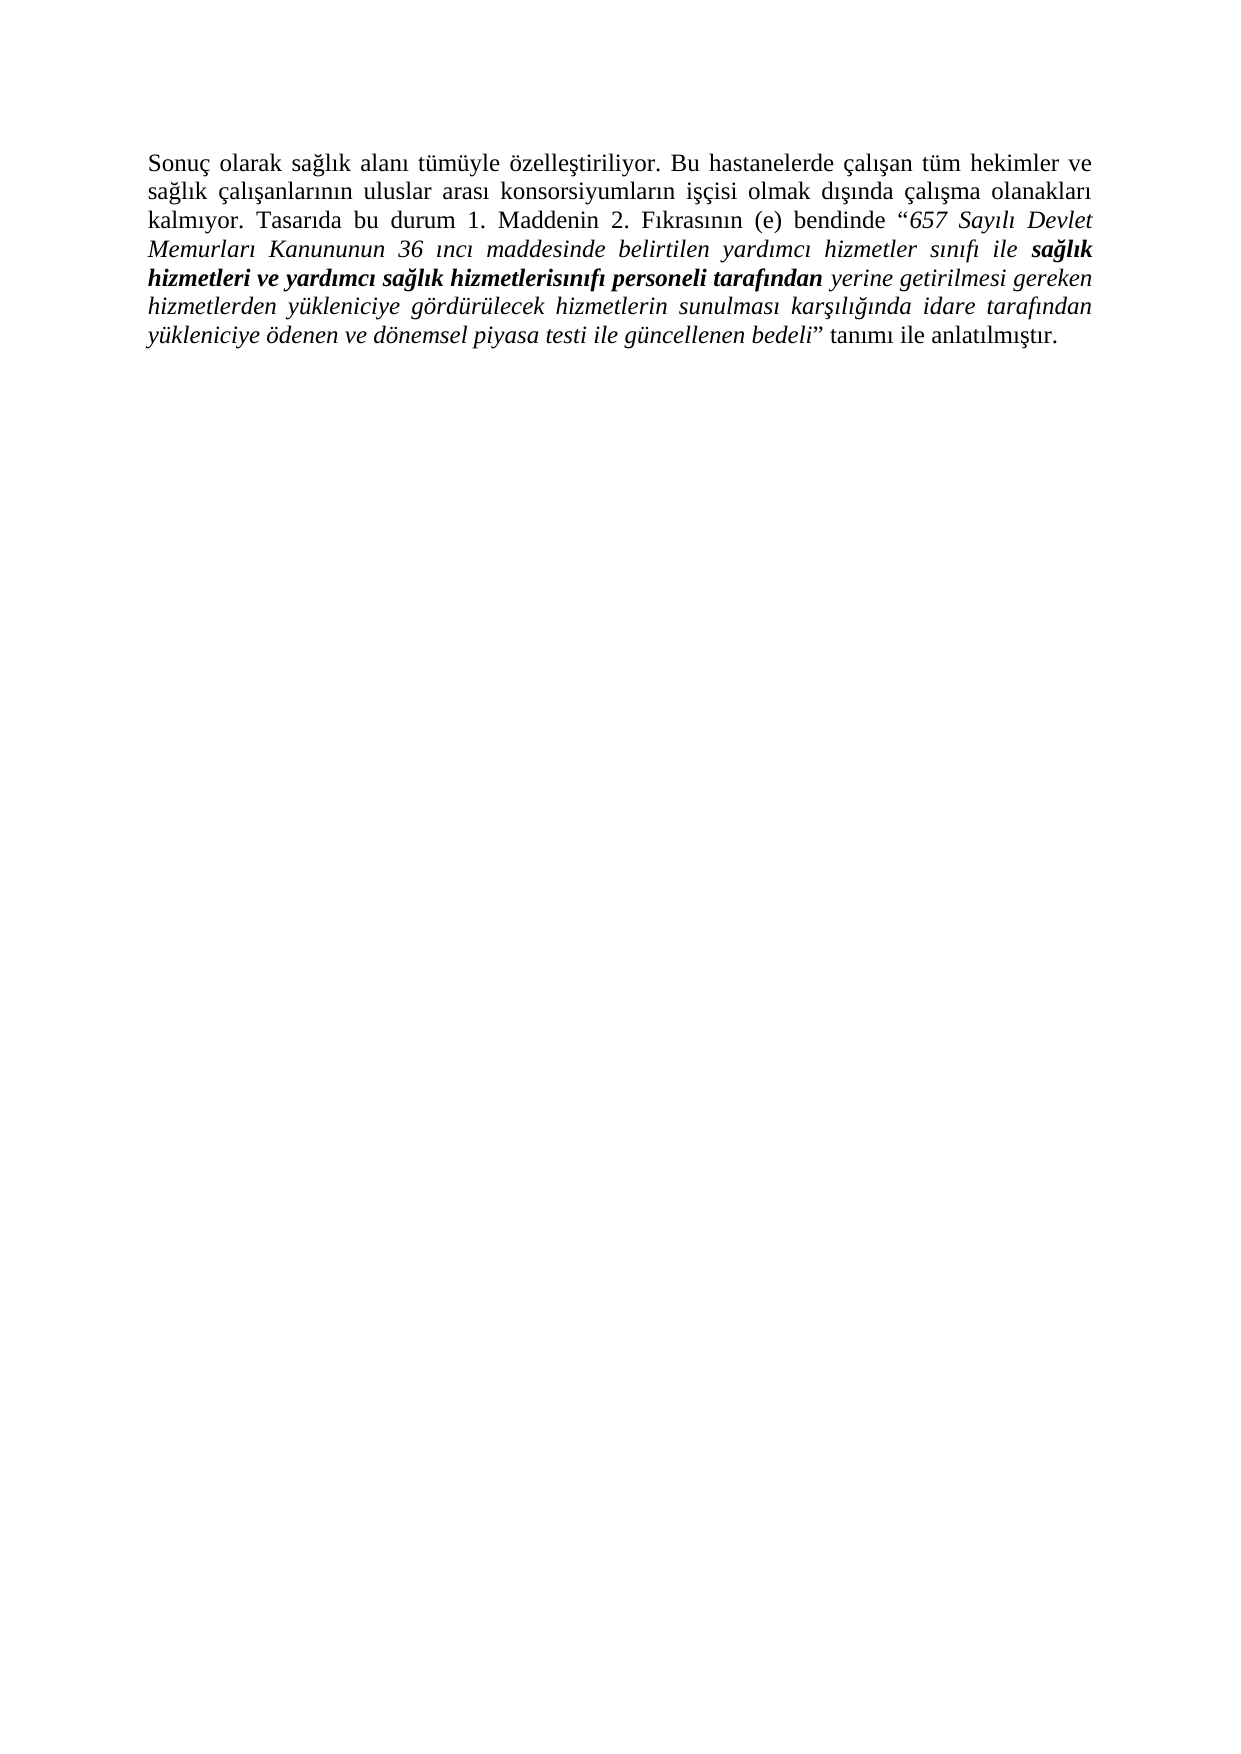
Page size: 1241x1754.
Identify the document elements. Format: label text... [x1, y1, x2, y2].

text Sonuç olarak sağlık alanı tümüyle özelleştiriliyor. Bu hastanelerde çalışan tüm hekimler ve sağlık çalışanlarının uluslar arası konsorsiyumların işçisi olmak dışında çalışma olanakları kalmıyor. Tasarıda bu durum 1. Maddenin 2. Fıkrasının (e) bendinde “657 Sayılı Devlet Memurları Kanununun 36 ıncı maddesinde belirtilen yardımcı hizmetler sınıfı ile sağlık hizmetleri ve yardımcı sağlık hizmetlerisınıfı personeli tarafından yerine getirilmesi gereken hizmetlerden yükleniciye gördürülecek hizmetlerin sunulması karşılığında idare tarafından yükleniciye ödenen ve dönemsel piyasa testi ile güncellenen bedeli” tanımı ile anlatılmıştır. [148, 148, 1093, 349]
